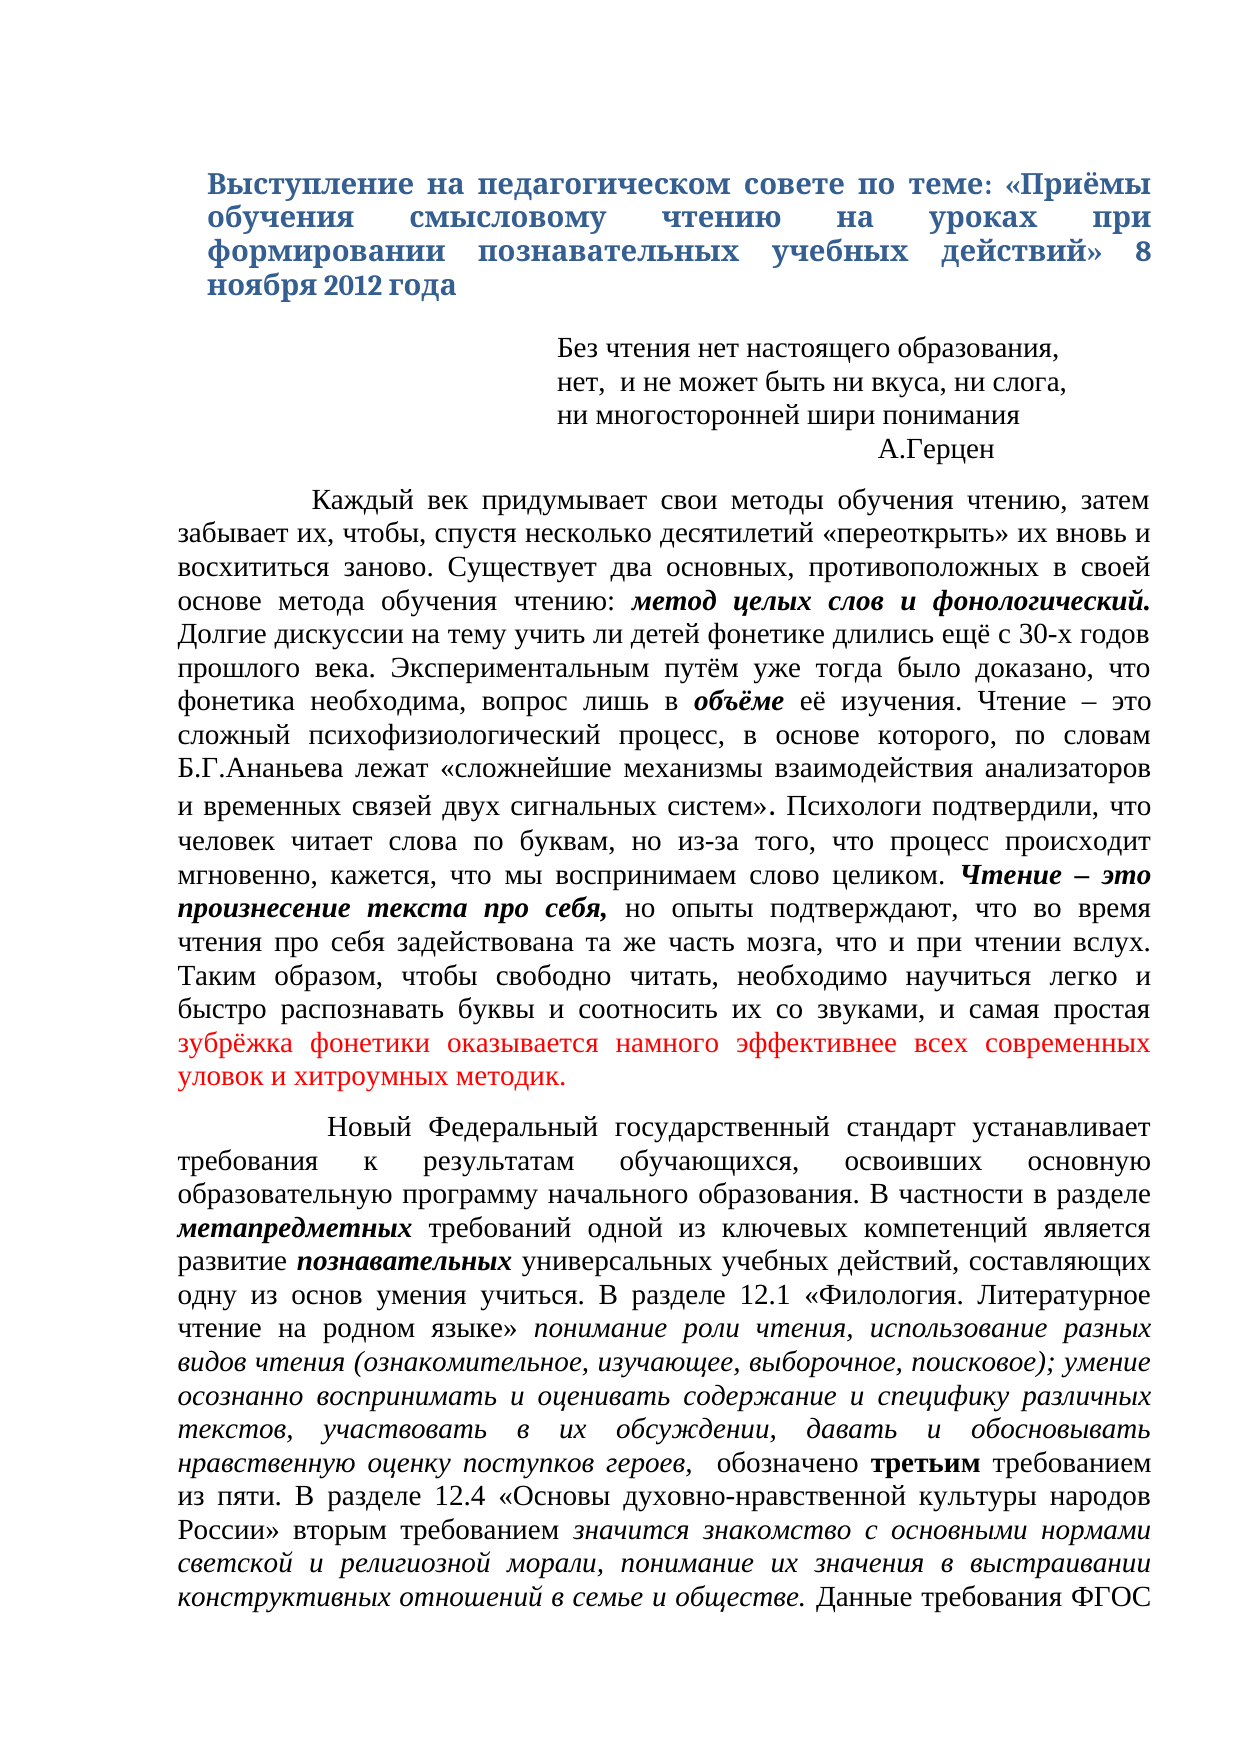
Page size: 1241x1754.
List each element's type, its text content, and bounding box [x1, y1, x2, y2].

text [177, 1109, 1152, 1612]
text ни многосторонней шири понимания [207, 397, 1152, 431]
text А.Герцен [207, 431, 1152, 464]
text нет, и не может быть ни вкуса, ни слога, [207, 364, 1152, 397]
text Каждый век придумывает свои методы обучения чтению, затем забывает их, чтобы, спустя несколько десятилетий «переоткрыть» их вновь и восхититься заново. Существует два основных, противоположных в своей основе метода обучения чтению: метод целых слов и фонологический. Долгие дискуссии на тему учить ли детей фонетике длились ещё с 30-х годов прошлого века. Экспериментальным путём уже тогда было доказано, что фонетика необходима, вопрос лишь в объёме её изучения. Чтение – это сложный психофизиологический процесс, в основе которого, по словам Б.Г.Ананьева лежат «сложнейшие механизмы взаимодействия анализаторов и временных связей двух сигнальных систем». Психологи подтвердили, что человек читает слова по буквам, но из-за того, что процесс происходит мгновенно, кажется, что мы воспринимаем слово целиком. Чтение – это произнесение текста про себя, но опыты подтверждают, что во время чтения про себя задействована та же часть мозга, что и при чтении вслух. Таким образом, чтобы свободно читать, необходимо научиться легко и быстро распознавать буквы и соотносить их со звуками, и самая простая зубрёжка фонетики оказывается намного эффективнее всех современных уловок и хитроумных методик. [177, 482, 1152, 1092]
text Без чтения нет настоящего образования, [207, 330, 1152, 364]
subtitle Выступление на педагогическом совете по теме: «Приёмы обучения смысловому чтению на уроках при формировании познавательных учебных действий» 8 ноября 2012 года [207, 168, 1152, 302]
